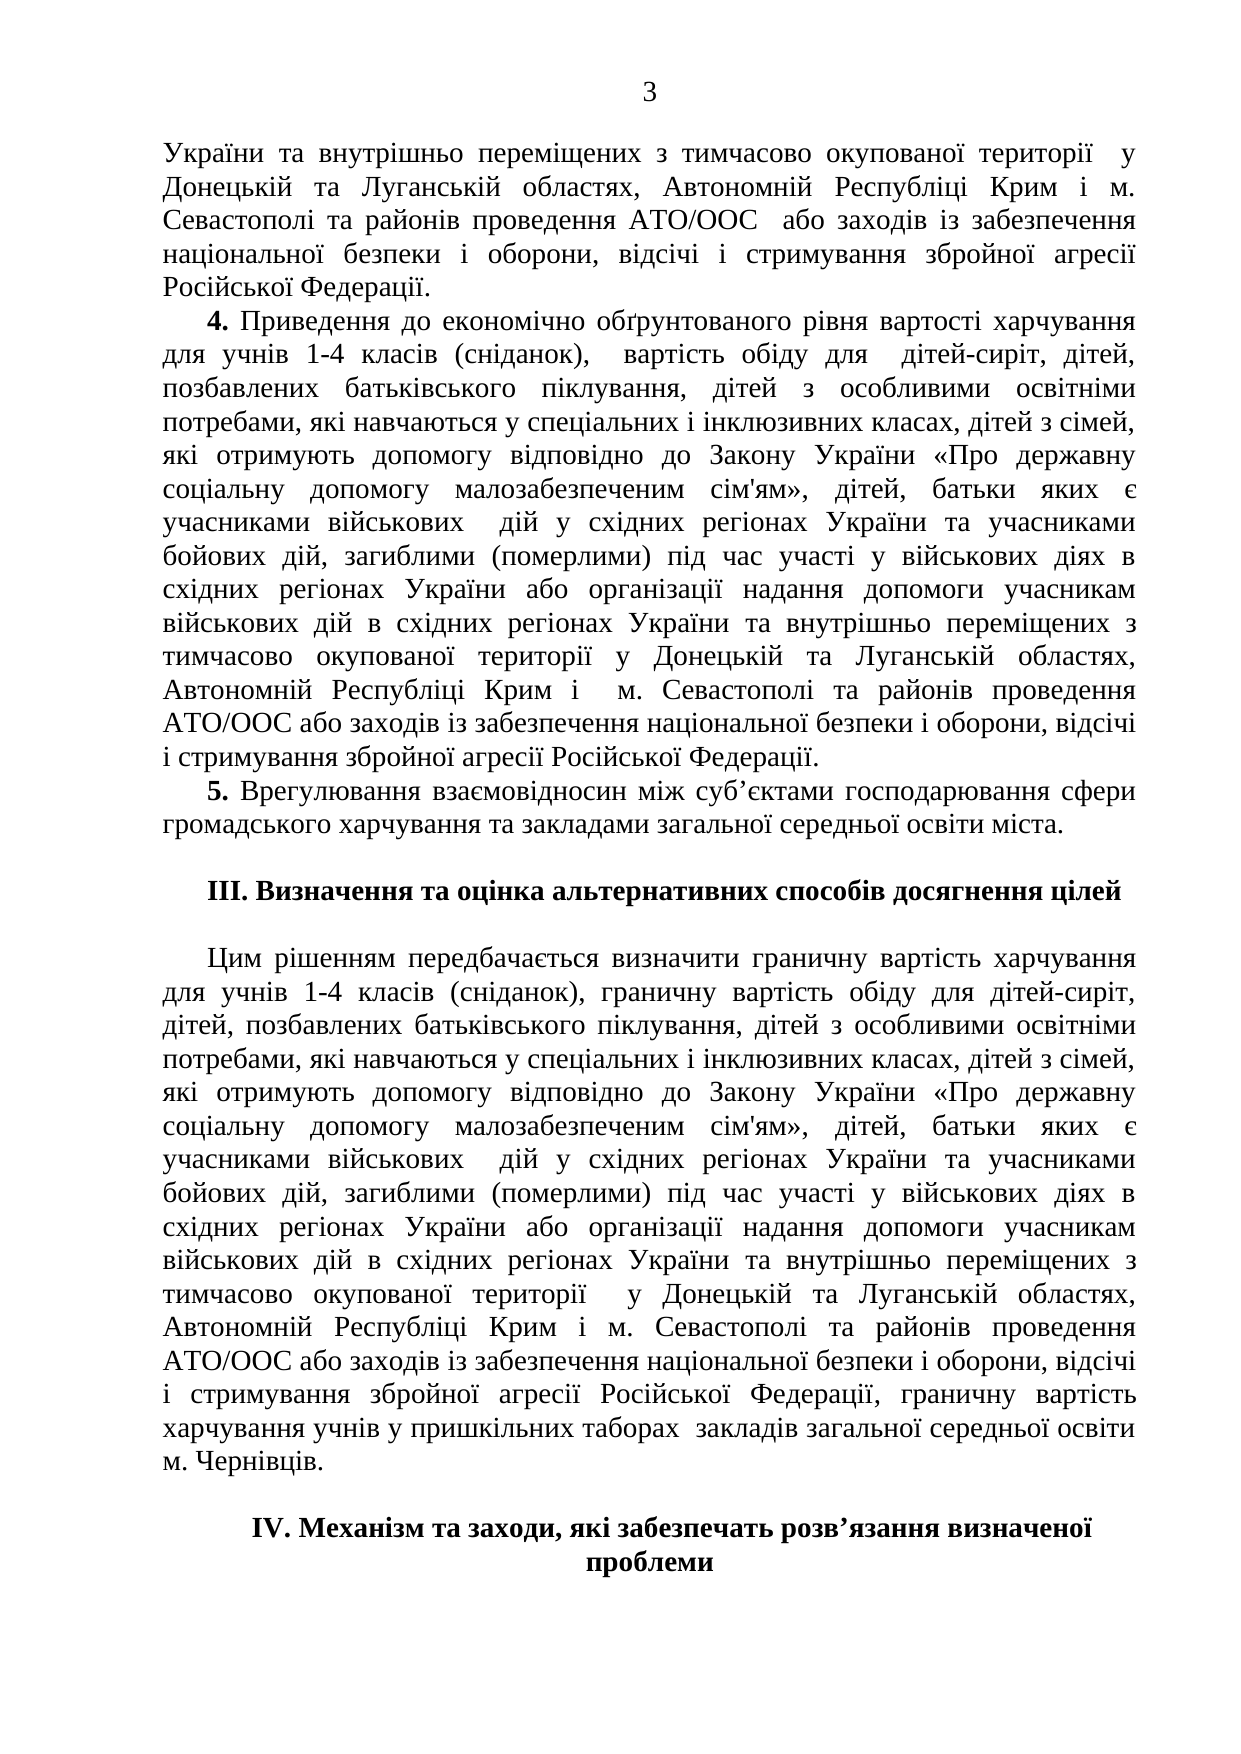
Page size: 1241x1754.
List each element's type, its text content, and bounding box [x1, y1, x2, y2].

text 4. Приведення до економічно обґрунтованого рівня вартості харчування для учнів 1-4 класів (сніданок), вартість обіду для дітей-сиріт, дітей, позбавлених батьківського піклування, дітей з особливими освітніми потребами, які навчаються у спеціальних і інклюзивних класах, дітей з сімей, які отримують допомогу відповідно до Закону України «Про державну соціальну допомогу малозабезпеченим сім'ям», дітей, батьки яких є учасниками військових дій у східних регіонах України та учасниками бойових дій, загиблими (померлими) під час участі у військових діях в східних регіонах України або організації надання допомоги учасникам військових дій в східних регіонах України та внутрішньо переміщених з тимчасово окупованої території у Донецькій та Луганській областях, Автономній Республіці Крим і м. Севастополі та районів проведення АТО/ООС або заходів із забезпечення національної безпеки і оборони, відсічі і стримування збройної агресії Російської Федерації. [162, 303, 1137, 773]
text Цим рішенням передбачається визначити граничну вартість харчування для учнів 1-4 класів (сніданок), граничну вартість обіду для дітей-сиріт, дітей, позбавлених батьківського піклування, дітей з особливими освітніми потребами, які навчаються у спеціальних і інклюзивних класах, дітей з сімей, які отримують допомогу відповідно до Закону України «Про державну соціальну допомогу малозабезпеченим сім'ям», дітей, батьки яких є учасниками військових дій у східних регіонах України та учасниками бойових дій, загиблими (померлими) під час участі у військових діях в східних регіонах України або організації надання допомоги учасникам військових дій в східних регіонах України та внутрішньо переміщених з тимчасово окупованої території у Донецькій та Луганській областях, Автономній Республіці Крим і м. Севастополі та районів проведення АТО/ООС або заходів із забезпечення національної безпеки і оборони, відсічі і стримування збройної агресії Російської Федерації, граничну вартість харчування учнів у пришкільних таборах закладів загальної середньої освіти м. Чернівців. [162, 940, 1137, 1477]
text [162, 135, 1137, 303]
text IIІ. Визначення та оцінка альтернативних способів досягнення цілей [162, 873, 1137, 907]
text IV. Механізм та заходи, які забезпечать розв’язання визначеної проблеми [162, 1511, 1137, 1578]
text 5. Врегулювання взаємовідносин між суб’єктами господарювання сфери громадського харчування та закладами загальної середньої освіти міста. [162, 773, 1137, 840]
